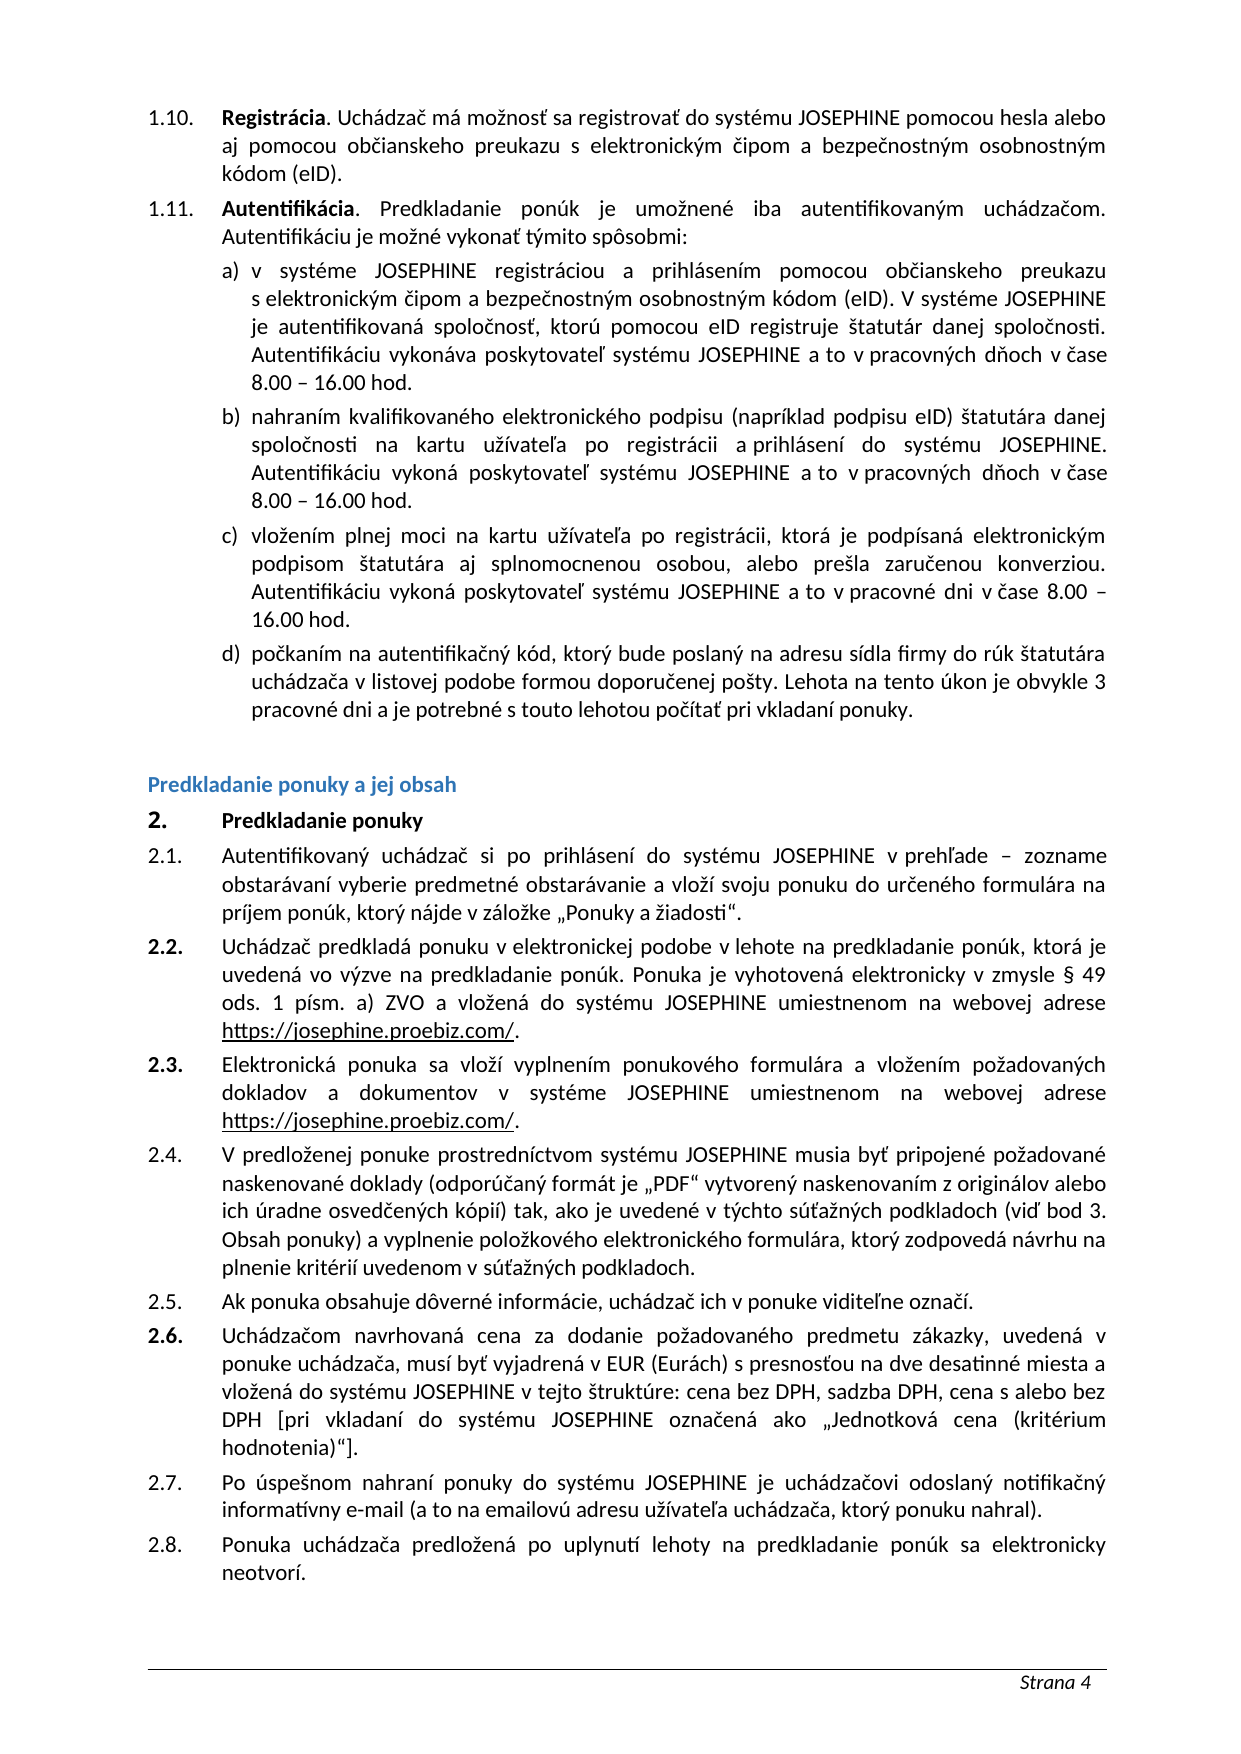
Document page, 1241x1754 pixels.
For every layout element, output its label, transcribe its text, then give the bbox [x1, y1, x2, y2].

list vložením plnej moci na kartu užívateľa po registrácii, ktorá je podpísaná elektronickým podpisom štatutára aj splnomocnenou osobou, alebo prešla zaručenou konverziou. Autentifikáciu vykoná poskytovateľ systému JOSEPHINE a to v pracovné dni v čase 8.00 – 16.00 hod. [222, 521, 1107, 633]
list Uchádzačom navrhovaná cena za dodanie požadovaného predmetu zákazky, uvedená v ponuke uchádzača, musí byť vyjadrená v EUR (Eurách) s presnosťou na dve desatinné miesta a vložená do systému JOSEPHINE v tejto štruktúre: cena bez DPH, sadzba DPH, cena s alebo bez DPH [pri vkladaní do systému JOSEPHINE označená ako „Jednotková cena (kritérium hodnotenia)“]. [148, 1321, 1107, 1461]
list V predloženej ponuke prostredníctvom systému JOSEPHINE musia byť pripojené požadované naskenované doklady (odporúčaný formát je „PDF“ vytvorený naskenovaním z originálov alebo ich úradne osvedčených kópií) tak, ako je uvedené v týchto súťažných podkladoch (viď bod 3. Obsah ponuky) a vyplnenie položkového elektronického formulára, ktorý zodpovedá návrhu na plnenie kritérií uvedenom v súťažných podkladoch. [148, 1141, 1107, 1281]
list Ponuka uchádzača predložená po uplynutí lehoty na predkladanie ponúk sa elektronicky neotvorí. [148, 1530, 1107, 1586]
list Autentifikovaný uchádzač si po prihlásení do systému JOSEPHINE v prehľade – zozname obstarávaní vyberie predmetné obstarávanie a vloží svoju ponuku do určeného formulára na príjem ponúk, ktorý nájde v záložke „Ponuky a žiadosti“. [148, 842, 1107, 926]
list Ak ponuka obsahuje dôverné informácie, uchádzač ich v ponuke viditeľne označí. [148, 1287, 1107, 1315]
list počkaním na autentifikačný kód, ktorý bude poslaný na adresu sídla firmy do rúk štatutára uchádzača v listovej podobe formou doporučenej pošty. Lehota na tento úkon je obvykle 3 pracovné dni a je potrebné s touto lehotou počítať pri vkladaní ponuky. [222, 639, 1107, 723]
list Uchádzač predkladá ponuku v elektronickej podobe v lehote na predkladanie ponúk, ktorá je uvedená vo výzve na predkladanie ponúk. Ponuka je vyhotovená elektronicky v zmysle § 49 ods. 1 písm. a) ZVO a vložená do systému JOSEPHINE umiestnenom na webovej adrese https://josephine.proebiz.com/. [148, 932, 1107, 1044]
list nahraním kvalifikovaného elektronického podpisu (napríklad podpisu eID) štatutára danej spoločnosti na kartu užívateľa po registrácii a prihlásení do systému JOSEPHINE. Autentifikáciu vykoná poskytovateľ systému JOSEPHINE a to v pracovných dňoch v čase 8.00 – 16.00 hod. [222, 402, 1107, 514]
subtitle Predkladanie ponuky a jej obsah [148, 770, 1107, 798]
list Predkladanie ponuky [148, 804, 1107, 835]
list v systéme JOSEPHINE registráciou a prihlásením pomocou občianskeho preukazu s elektronickým čipom a bezpečnostným osobnostným kódom (eID). V systéme JOSEPHINE je autentifikovaná spoločnosť, ktorú pomocou eID registruje štatutár danej spoločnosti. Autentifikáciu vykonáva poskytovateľ systému JOSEPHINE a to v pracovných dňoch v čase 8.00 – 16.00 hod. [222, 256, 1107, 396]
list Registrácia. Uchádzač má možnosť sa registrovať do systému JOSEPHINE pomocou hesla alebo aj pomocou občianskeho preukazu s elektronickým čipom a bezpečnostným osobnostným kódom (eID). [148, 103, 1107, 187]
list Po úspešnom nahraní ponuky do systému JOSEPHINE je uchádzačovi odoslaný notifikačný informatívny e-mail (a to na emailovú adresu užívateľa uchádzača, ktorý ponuku nahral). [148, 1468, 1107, 1524]
list Elektronická ponuka sa vloží vyplnením ponukového formulára a vložením požadovaných dokladov a dokumentov v systéme JOSEPHINE umiestnenom na webovej adrese https://josephine.proebiz.com/. [148, 1050, 1107, 1134]
list Autentifikácia. Predkladanie ponúk je umožnené iba autentifikovaným uchádzačom. Autentifikáciu je možné vykonať týmito spôsobmi: [148, 194, 1107, 250]
